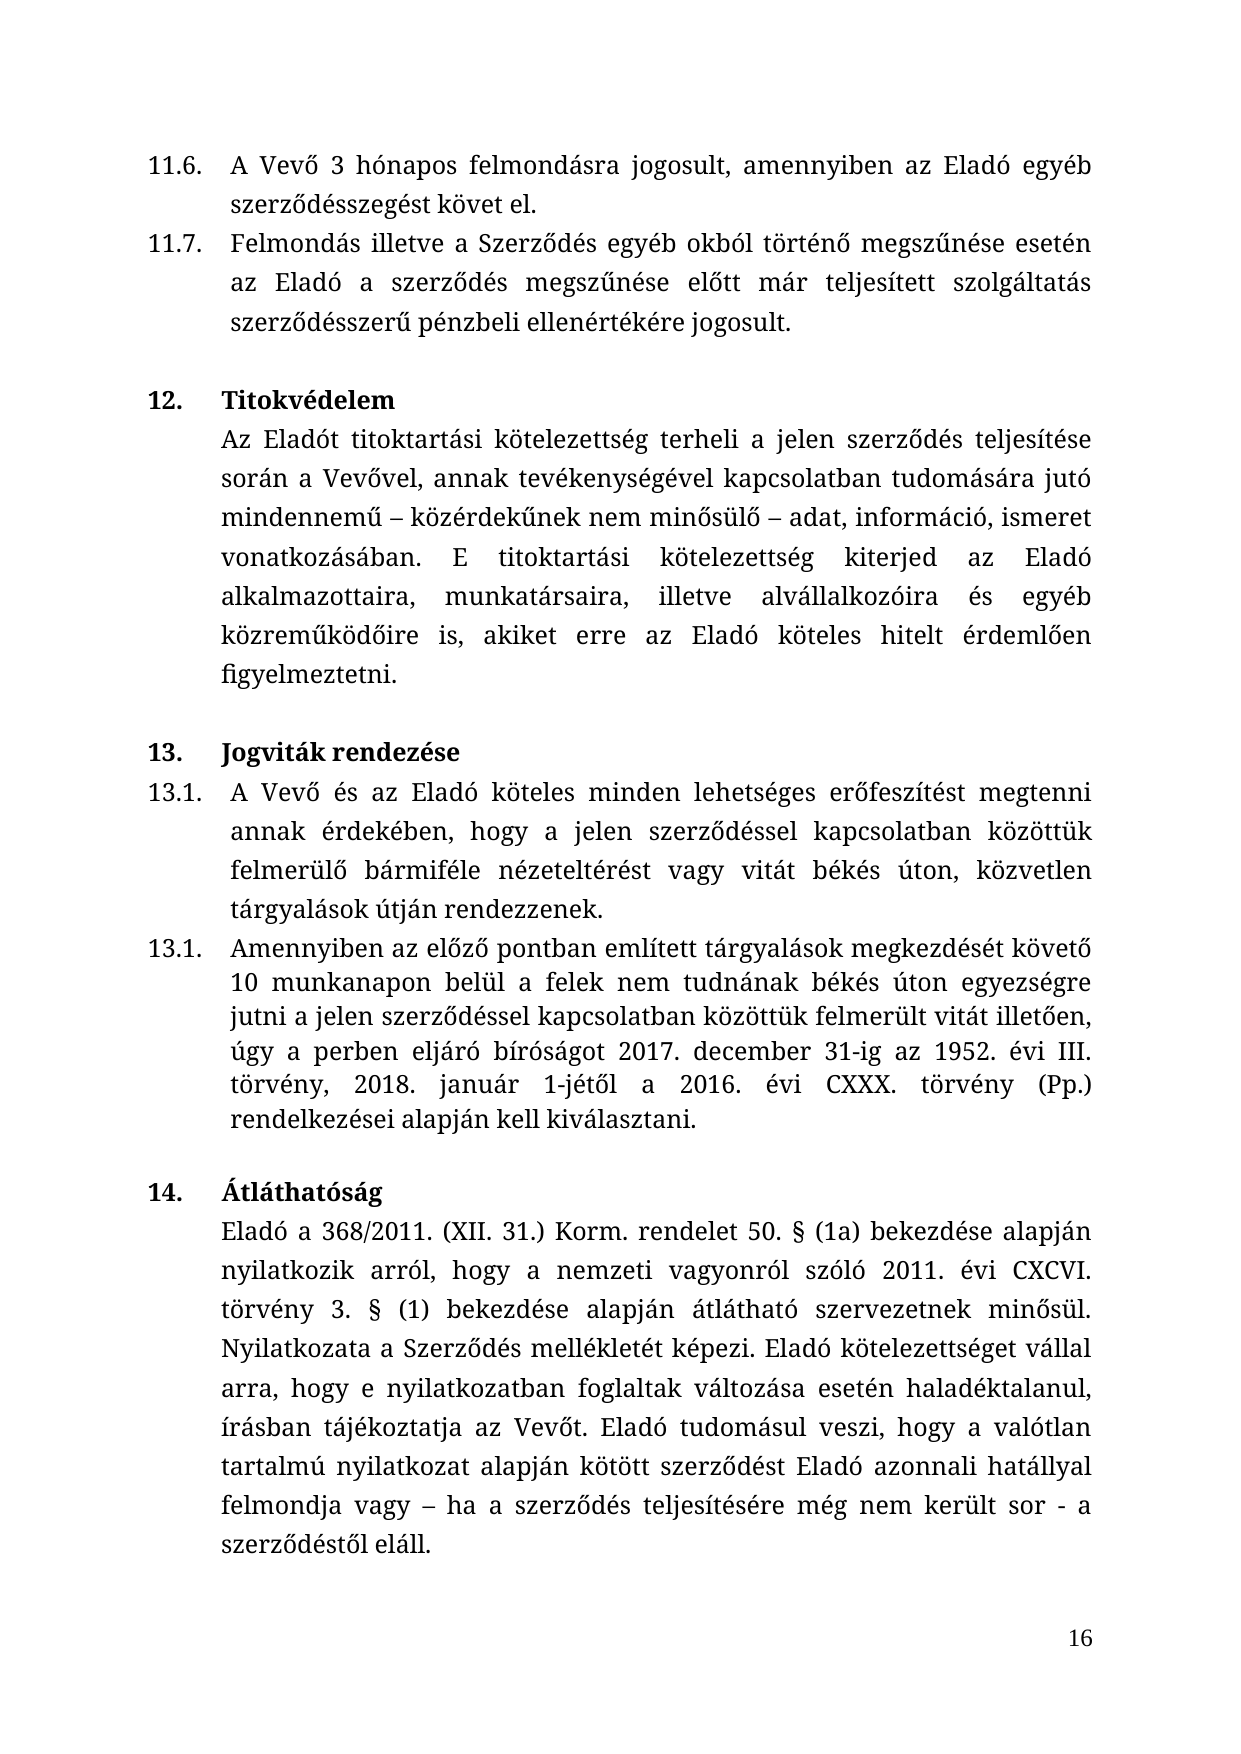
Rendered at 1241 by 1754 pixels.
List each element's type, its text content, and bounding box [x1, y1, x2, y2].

list Felmondás illetve a Szerződés egyéb okból történő megszűnése esetén az Eladó a szerződés megszűnése előtt már teljesített szolgáltatás szerződésszerű pénzbeli ellenértékére jogosult. [148, 226, 1093, 338]
list Titokvédelem [148, 383, 1093, 417]
list A Vevő és az Eladó köteles minden lehetséges erőfeszítést megtenni annak érdekében, hogy a jelen szerződéssel kapcsolatban közöttük felmerülő bármiféle nézeteltérést vagy vitát békés úton, közvetlen tárgyalások útján rendezzenek. [148, 774, 1093, 926]
list A Vevő 3 hónapos felmondásra jogosult, amennyiben az Eladó egyéb szerződésszegést követ el. [148, 148, 1093, 221]
text Eladó a 368/2011. (XII. 31.) Korm. rendelet 50. § (1a) bekezdése alapján nyilatkozik arról, hogy a nemzeti vagyonról szóló 2011. évi CXCVI. törvény 3. § (1) bekezdése alapján átlátható szervezetnek minősül. Nyilatkozata a Szerződés mellékletét képezi. Eladó kötelezettséget vállal arra, hogy e nyilatkozatban foglaltak változása esetén haladéktalanul, írásban tájékoztatja az Vevőt. Eladó tudomásul veszi, hogy a valótlan tartalmú nyilatkozat alapján kötött szerződést Eladó azonnali hatállyal felmondja vagy – ha a szerződés teljesítésére még nem került sor - a szerződéstől eláll. [221, 1214, 1093, 1561]
text Az Eladót titoktartási kötelezettség terheli a jelen szerződés teljesítése során a Vevővel, annak tevékenységével kapcsolatban tudomására jutó mindennemű – közérdekűnek nem minősülő – adat, információ, ismeret vonatkozásában. E titoktartási kötelezettség kiterjed az Eladó alkalmazottaira, munkatársaira, illetve alvállalkozóira és egyéb közreműködőire is, akiket erre az Eladó köteles hitelt érdemlően figyelmeztetni. [221, 422, 1093, 691]
list Jogviták rendezése [148, 735, 1093, 769]
list Átláthatóság [148, 1174, 1093, 1208]
list Amennyiben az előző pontban említett tárgyalások megkezdését követő 10 munkanapon belül a felek nem tudnának békés úton egyezségre jutni a jelen szerződéssel kapcsolatban közöttük felmerült vitát illetően, úgy a perben eljáró bíróságot 2017. december 31-ig az 1952. évi III. törvény, 2018. január 1-jétől a 2016. évi CXXX. törvény (Pp.) rendelkezései alapján kell kiválasztani. [148, 931, 1093, 1135]
